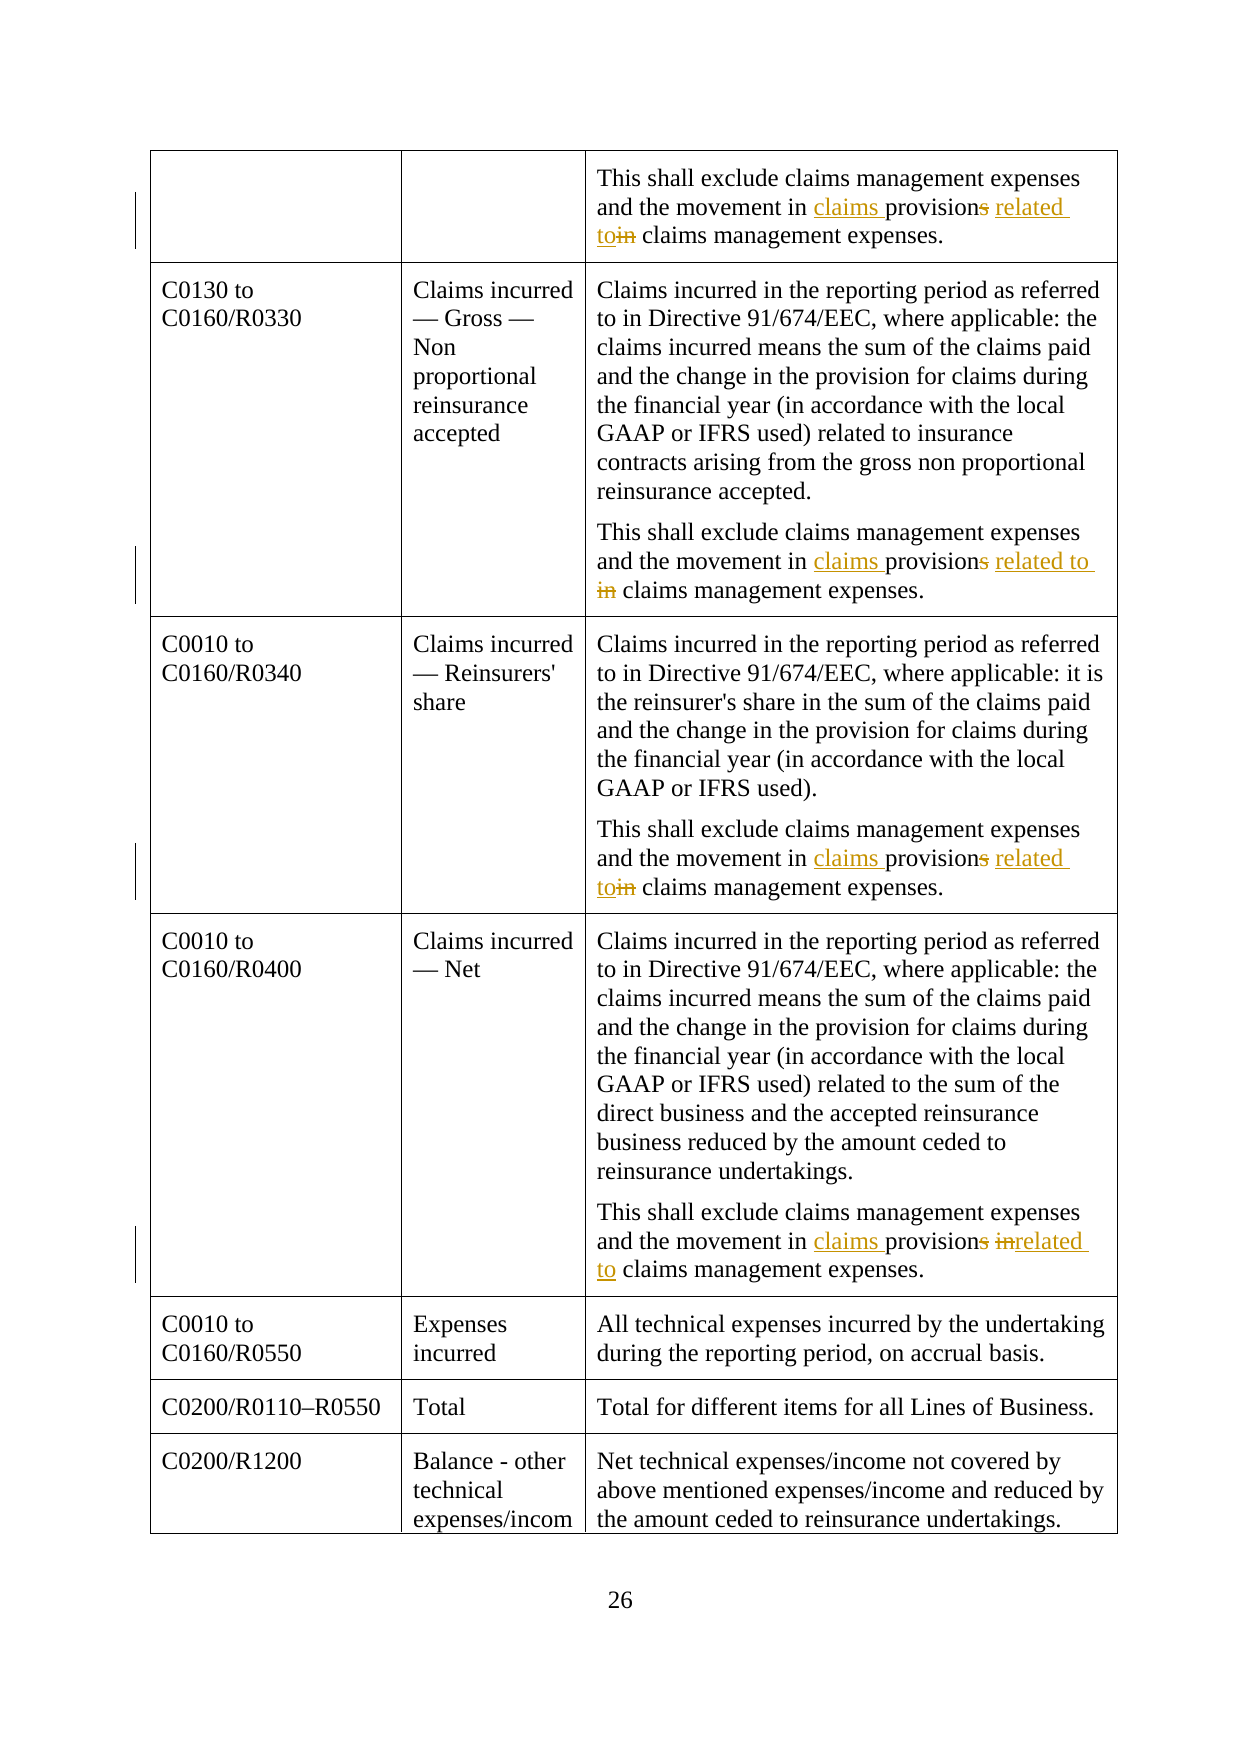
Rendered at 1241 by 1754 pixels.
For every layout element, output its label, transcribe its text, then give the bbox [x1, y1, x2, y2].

table_cell Expenses incurred [402, 1297, 585, 1379]
table_cell Total [402, 1380, 585, 1433]
table_cell Claims incurred in the reporting period as referred to in Directive 91/674/EEC, where applicable: it is the reinsurer's share in the sum of the claims paid and the change in the provision for claims during the financial year (in accordance with the local GAAP or IFRS used). This shall exclude claims management expenses and the movement in provision claims management expenses. [586, 617, 1117, 913]
table_cell All technical expenses incurred by the undertaking during the reporting period, on accrual basis. [586, 1297, 1117, 1379]
table_cell C0010 to C0160/R0400 [151, 914, 401, 1296]
table_cell C0010 to C0160/R0550 [151, 1297, 401, 1379]
table_cell C0200/R1200 [151, 1434, 401, 1532]
table_cell C0200/R0110–R0550 [151, 1380, 401, 1433]
table_cell Claims incurred — Gross — Non proportional reinsurance accepted [402, 263, 585, 616]
table_cell Claims incurred — Net [402, 914, 585, 1296]
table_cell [402, 1434, 585, 1532]
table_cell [586, 151, 1117, 262]
table_cell Total for different items for all Lines of Business. [586, 1380, 1117, 1433]
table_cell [586, 1434, 1117, 1532]
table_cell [151, 151, 401, 262]
table_cell C0130 to C0160/R0330 [151, 263, 401, 616]
table_cell Claims incurred in the reporting period as referred to in Directive 91/674/EEC, where applicable: the claims incurred means the sum of the claims paid and the change in the provision for claims during the financial year (in accordance with the local GAAP or IFRS used) related to insurance contracts arising from the gross non proportional reinsurance accepted. This shall exclude claims management expenses and the movement in provision claims management expenses. [586, 263, 1117, 616]
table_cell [402, 151, 585, 262]
table_cell C0010 to C0160/R0340 [151, 617, 401, 913]
table_cell Claims incurred in the reporting period as referred to in Directive 91/674/EEC, where applicable: the claims incurred means the sum of the claims paid and the change in the provision for claims during the financial year (in accordance with the local GAAP or IFRS used) related to the sum of the direct business and the accepted reinsurance business reduced by the amount ceded to reinsurance undertakings. This shall exclude claims management expenses and the movement in provision claims management expenses. [586, 914, 1117, 1296]
table_cell Claims incurred — Reinsurers' share [402, 617, 585, 913]
